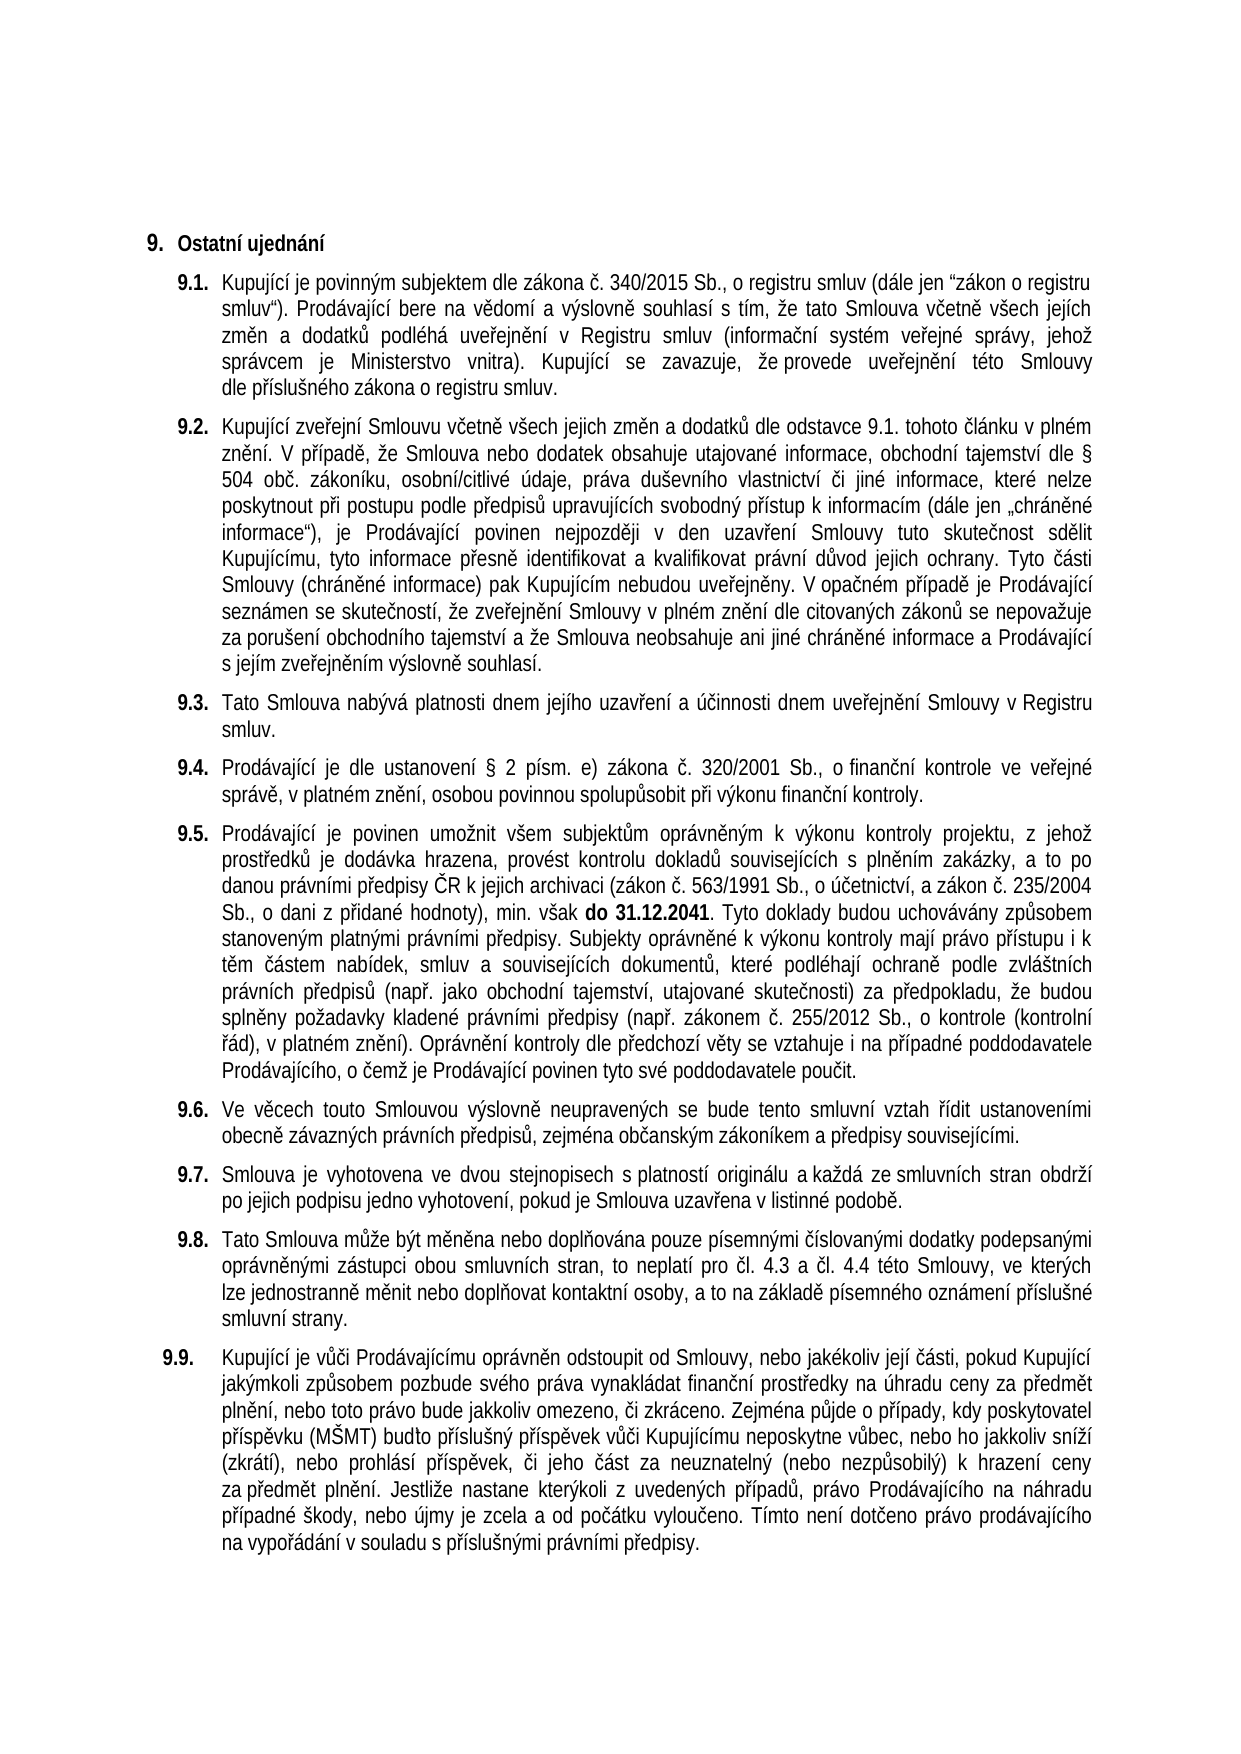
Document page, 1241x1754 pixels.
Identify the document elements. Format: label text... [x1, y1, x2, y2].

list Kupující je povinným subjektem dle zákona č. 340/2015 Sb., o registru smluv (dále jen “zákon o registru smluv“). Prodávající bere na vědomí a výslovně souhlasí s tím, že tato Smlouva včetně všech jejích změn a dodatků podléhá uveřejnění v Registru smluv (informační systém veřejné správy, jehož správcem je Ministerstvo vnitra). Kupující se zavazuje, že provede uveřejnění této Smlouvy dle příslušného zákona o registru smluv. [177, 269, 1092, 401]
list Prodávající je dle ustanovení § 2 písm. e) zákona č. 320/2001 Sb., o finanční kontrole ve veřejné správě, v platném znění, osobou povinnou spolupůsobit při výkonu finanční kontroly. [177, 754, 1092, 807]
list Prodávající je povinen umožnit všem subjektům oprávněným k výkonu kontroly projektu, z jehož prostředků je dodávka hrazena, provést kontrolu dokladů souvisejících s plněním zakázky, a to po danou právními předpisy ČR k jejich archivaci (zákon č. 563/1991 Sb., o účetnictví, a zákon č. 235/2004 Sb., o dani z přidané hodnoty), min. však do 31.12.2041. Tyto doklady budou uchovávány způsobem stanoveným platnými právními předpisy. Subjekty oprávněné k výkonu kontroly mají právo přístupu i k těm částem nabídek, smluv a souvisejících dokumentů, které podléhají ochraně podle zvláštních právních předpisů (např. jako obchodní tajemství, utajované skutečnosti) za předpokladu, že budou splněny požadavky kladené právními předpisy (např. zákonem č. 255/2012 Sb., o kontrole (kontrolní řád), v platném znění). Oprávnění kontroly dle předchozí věty se vztahuje i na případné poddodavatele Prodávajícího, o čemž je Prodávající povinen tyto své poddodavatele poučit. [177, 819, 1092, 1083]
list Ve věcech touto Smlouvou výslovně neupravených se bude tento smluvní vztah řídit ustanoveními obecně závazných právních předpisů, zejména občanským zákoníkem a předpisy souvisejícími. [177, 1096, 1092, 1148]
list Tato Smlouva nabývá platnosti dnem jejího uzavření a účinnosti dnem uveřejnění Smlouvy v Registru smluv. [177, 689, 1092, 742]
list Smlouva je vyhotovena ve dvou stejnopisech s platností originálu a každá ze smluvních stran obdrží po jejich podpisu jedno vyhotovení, pokud je Smlouva uzavřena v listinné podobě. [177, 1161, 1092, 1213]
list Ostatní ujednání [147, 228, 1092, 256]
list Kupující je vůči Prodávajícímu oprávněn odstoupit od Smlouvy, nebo jakékoliv její části, pokud Kupující jakýmkoli způsobem pozbude svého práva vynakládat finanční prostředky na úhradu ceny za předmět plnění, nebo toto právo bude jakkoliv omezeno, či zkráceno. Zejména půjde o případy, kdy poskytovatel příspěvku (MŠMT) buďto příslušný příspěvek vůči Kupujícímu neposkytne vůbec, nebo ho jakkoliv sníží (zkrátí), nebo prohlásí příspěvek, či jeho část za neuznatelný (nebo nezpůsobilý) k hrazení ceny za předmět plnění. Jestliže nastane kterýkoli z uvedených případů, právo Prodávajícího na náhradu případné škody, nebo újmy je zcela a od počátku vyloučeno. Tímto není dotčeno právo prodávajícího na vypořádání v souladu s příslušnými právními předpisy. [162, 1344, 1092, 1555]
list Tato Smlouva může být měněna nebo doplňována pouze písemnými číslovanými dodatky podepsanými oprávněnými zástupci obou smluvních stran, to neplatí pro čl. 4.3 a čl. 4.4 této Smlouvy, ve kterých lze jednostranně měnit nebo doplňovat kontaktní osoby, a to na základě písemného oznámení příslušné smluvní strany. [177, 1226, 1092, 1331]
list Kupující zveřejní Smlouvu včetně všech jejich změn a dodatků dle odstavce 9.1. tohoto článku v plném znění. V případě, že Smlouva nebo dodatek obsahuje utajované informace, obchodní tajemství dle § 504 obč. zákoníku, osobní/citlivé údaje, práva duševního vlastnictví či jiné informace, které nelze poskytnout při postupu podle předpisů upravujících svobodný přístup k informacím (dále jen „chráněné informace“), je Prodávající povinen nejpozději v den uzavření Smlouvy tuto skutečnost sdělit Kupujícímu, tyto informace přesně identifikovat a kvalifikovat právní důvod jejich ochrany. Tyto části Smlouvy (chráněné informace) pak Kupujícím nebudou uveřejněny. V opačném případě je Prodávající seznámen se skutečností, že zveřejnění Smlouvy v plném znění dle citovaných zákonů se nepovažuje za porušení obchodního tajemství a že Smlouva neobsahuje ani jiné chráněné informace a Prodávající s jejím zveřejněním výslovně souhlasí. [177, 413, 1092, 677]
